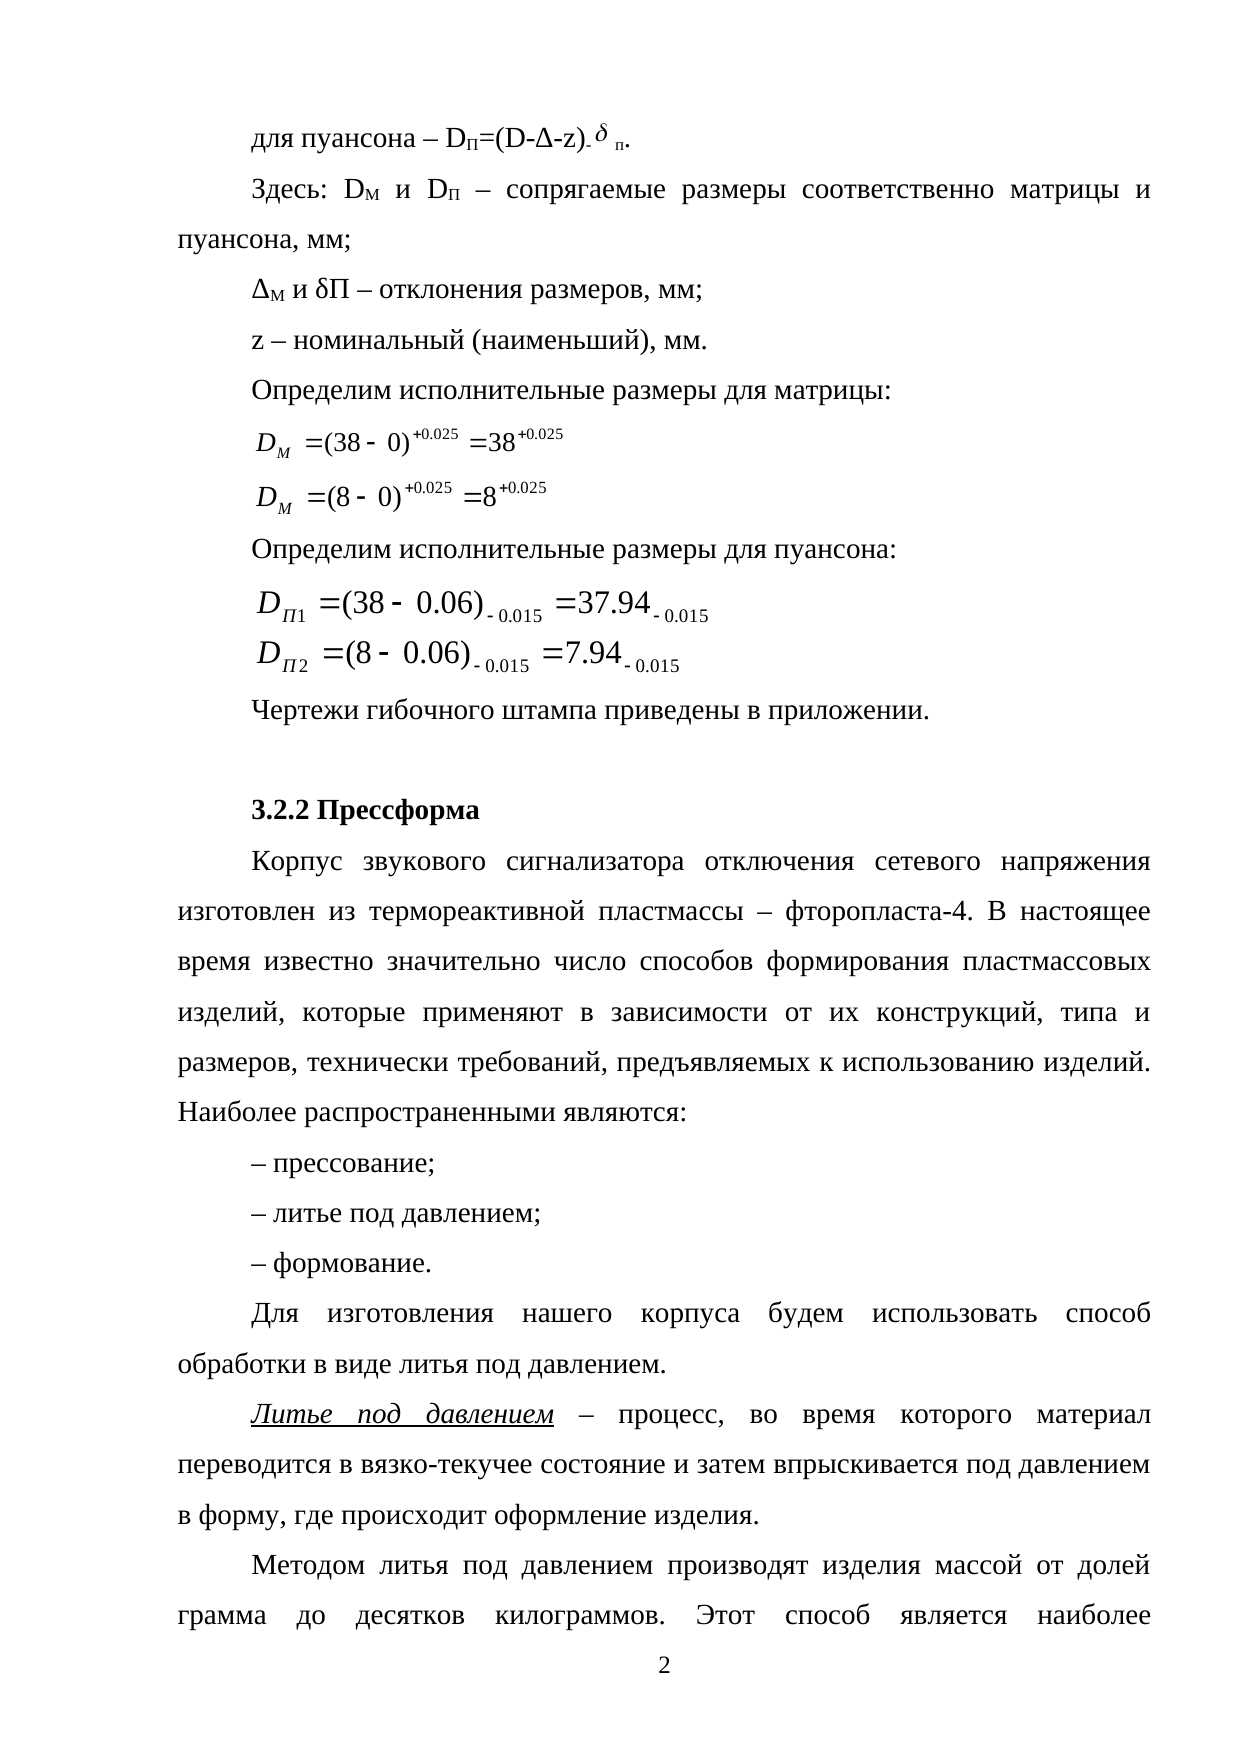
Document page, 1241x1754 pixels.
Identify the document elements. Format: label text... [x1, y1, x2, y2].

text – литье под давлением; [177, 1195, 1152, 1228]
text Определим исполнительные размеры для матрицы: [177, 372, 1152, 406]
text Для изготовления нашего корпуса будем использовать способ обработки в виде литья под давлением. [177, 1296, 1152, 1379]
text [177, 1547, 1152, 1631]
text Литье под давлением – процесс, во время которого материал переводится в вязко-текучее состояние и затем впрыскивается под давлением в форму, где происходит оформление изделия. [177, 1396, 1152, 1530]
text Здесь: DМ и DП – сопрягаемые размеры соответственно матрицы и пуансона, мм; [177, 171, 1152, 255]
text – прессование; [177, 1145, 1152, 1178]
text – формование. [177, 1245, 1152, 1279]
text для пуансона – DП=(D-∆-z)-п. [177, 118, 1152, 154]
text z – номинальный (наименьший), мм. [177, 322, 1152, 355]
text Определим исполнительные размеры для пуансона: [177, 531, 1152, 564]
text ΔМ и δП – отклонения размеров, мм; [177, 272, 1152, 305]
text Чертежи гибочного штампа приведены в приложении. [177, 692, 1152, 725]
text 3.2.2 Прессформа [177, 792, 1152, 826]
text Корпус звукового сигнализатора отключения сетевого напряжения изготовлен из термореактивной пластмассы – фторопласта-4. В настоящее время известно значительно число способов формирования пластмассовых изделий, которые применяют в зависимости от их конструкций, типа и размеров, технически требований, предъявляемых к использованию изделий. Наиболее распространенными являются: [177, 843, 1152, 1128]
